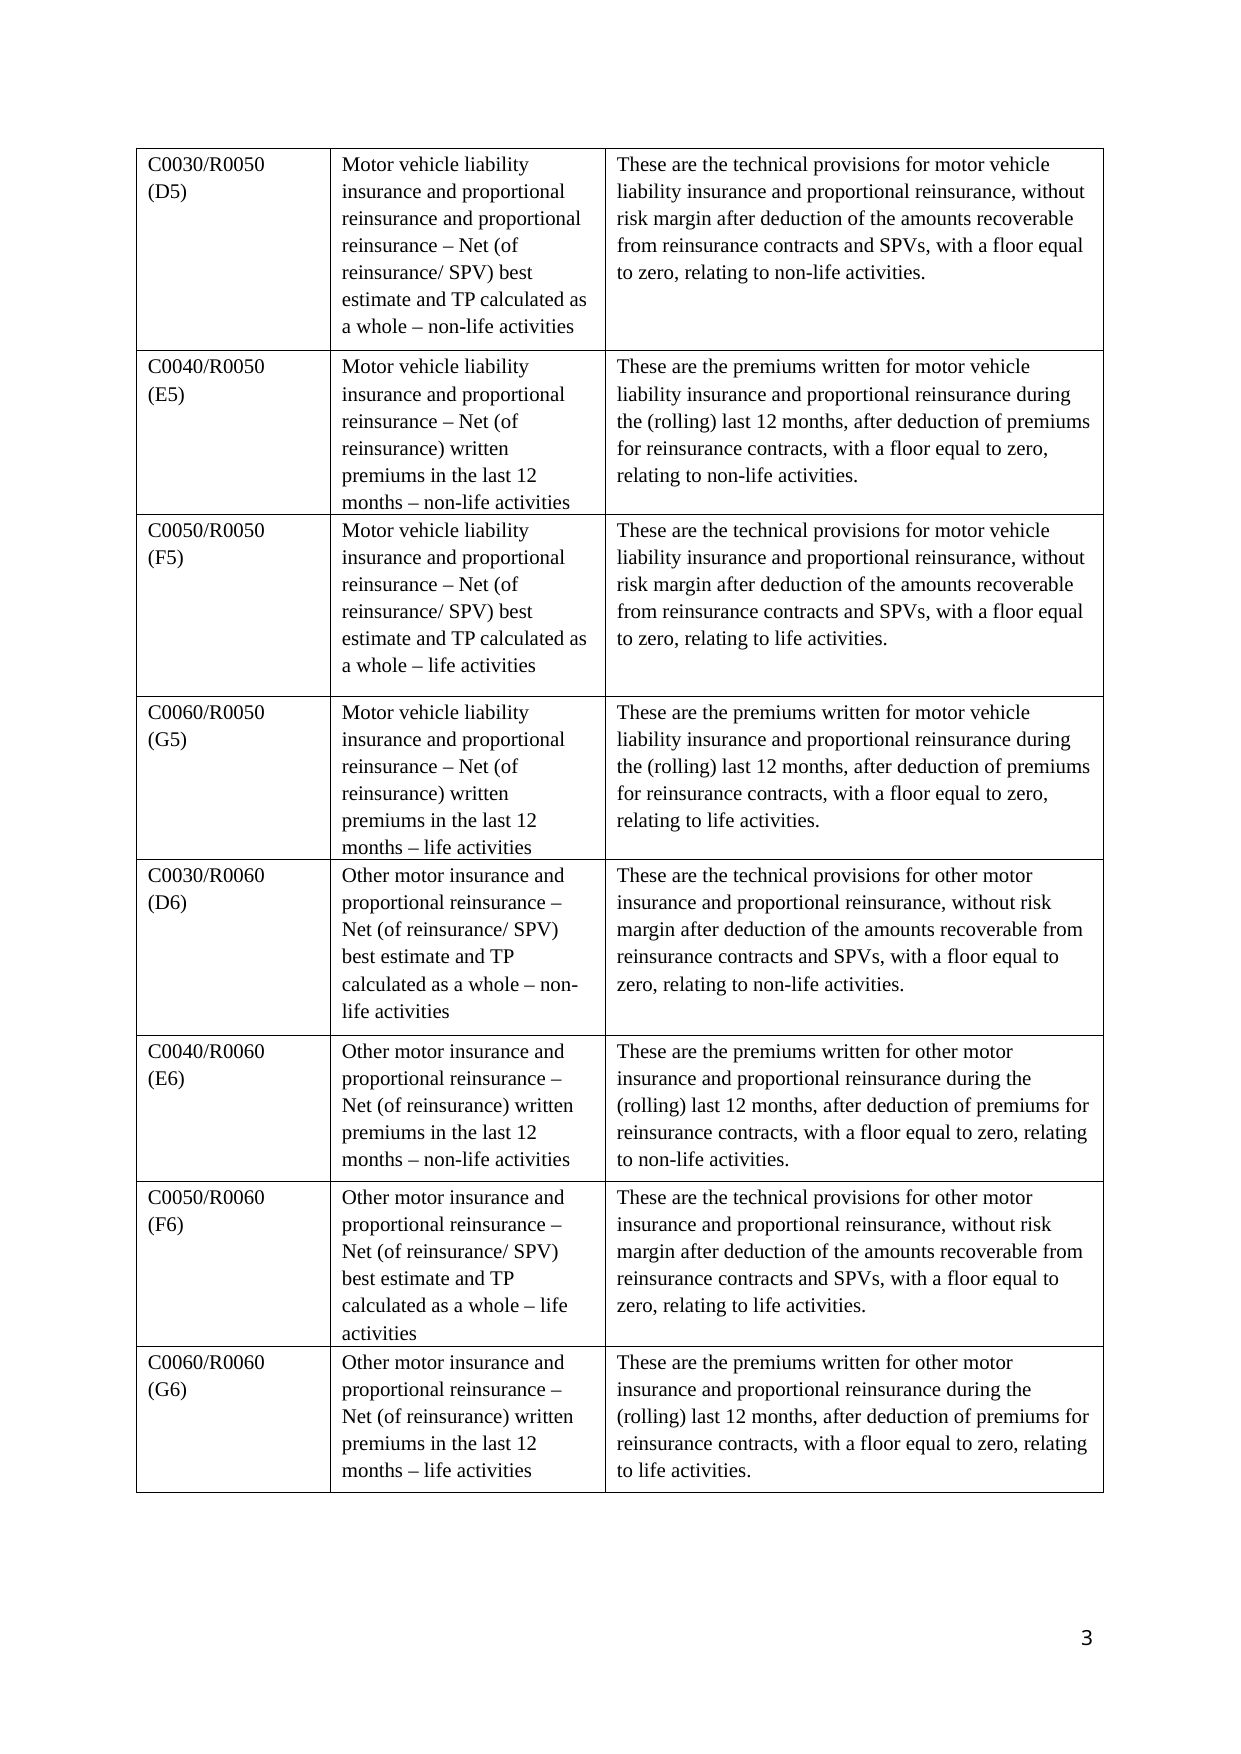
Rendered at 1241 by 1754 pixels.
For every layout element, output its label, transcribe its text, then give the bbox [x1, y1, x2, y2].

table_cell These are the premiums written for other motor insurance and proportional reinsurance during the (rolling) last 12 months, after deduction of premiums for reinsurance contracts, with a floor equal to zero, relating to life activities. [606, 1347, 1103, 1492]
table_cell Motor vehicle liability insurance and proportional reinsurance – Net (of reinsurance) written premiums in the last 12 months – life activities [331, 697, 605, 859]
table_cell C0040/R0050 (E5) [137, 351, 330, 514]
table_cell Motor vehicle liability insurance and proportional reinsurance – Net (of reinsurance) written premiums in the last 12 months – non-life activities [331, 351, 605, 514]
table_cell These are the premiums written for other motor insurance and proportional reinsurance during the (rolling) last 12 months, after deduction of premiums for reinsurance contracts, with a floor equal to zero, relating to non-life activities. [606, 1036, 1103, 1181]
table_cell Motor vehicle liability insurance and proportional reinsurance – Net (of reinsurance/ SPV) best estimate and TP calculated as a whole – life activities [331, 515, 605, 696]
table_cell C0030/R0050 (D5) [137, 149, 330, 350]
table_cell Other motor insurance and proportional reinsurance – Net (of reinsurance) written premiums in the last 12 months – life activities [331, 1347, 605, 1492]
table_cell C0060/R0060 (G6) [137, 1347, 330, 1492]
table_cell C0050/R0050 (F5) [137, 515, 330, 696]
table_cell Other motor insurance and proportional reinsurance – Net (of reinsurance) written premiums in the last 12 months – non-life activities [331, 1036, 605, 1181]
table_cell These are the technical provisions for other motor insurance and proportional reinsurance, without risk margin after deduction of the amounts recoverable from reinsurance contracts and SPVs, with a floor equal to zero, relating to non-life activities. [606, 860, 1103, 1035]
table_cell These are the premiums written for motor vehicle liability insurance and proportional reinsurance during the (rolling) last 12 months, after deduction of premiums for reinsurance contracts, with a floor equal to zero, relating to non-life activities. [606, 351, 1103, 514]
table_cell C0050/R0060 (F6) [137, 1182, 330, 1346]
table_cell These are the technical provisions for other motor insurance and proportional reinsurance, without risk margin after deduction of the amounts recoverable from reinsurance contracts and SPVs, with a floor equal to zero, relating to life activities. [606, 1182, 1103, 1346]
table_cell These are the technical provisions for motor vehicle liability insurance and proportional reinsurance, without risk margin after deduction of the amounts recoverable from reinsurance contracts and SPVs, with a floor equal to zero, relating to non-life activities. [606, 149, 1103, 350]
table_cell Other motor insurance and proportional reinsurance – Net (of reinsurance/ SPV) best estimate and TP calculated as a whole – life activities [331, 1182, 605, 1346]
table_cell Motor vehicle liability insurance and proportional reinsurance and proportional reinsurance – Net (of reinsurance/ SPV) best estimate and TP calculated as a whole – non-life activities [331, 149, 605, 350]
table_cell These are the technical provisions for motor vehicle liability insurance and proportional reinsurance, without risk margin after deduction of the amounts recoverable from reinsurance contracts and SPVs, with a floor equal to zero, relating to life activities. [606, 515, 1103, 696]
table_cell C0060/R0050 (G5) [137, 697, 330, 859]
table_cell These are the premiums written for motor vehicle liability insurance and proportional reinsurance during the (rolling) last 12 months, after deduction of premiums for reinsurance contracts, with a floor equal to zero, relating to life activities. [606, 697, 1103, 859]
table_cell C0030/R0060 (D6) [137, 860, 330, 1035]
table_cell C0040/R0060 (E6) [137, 1036, 330, 1181]
table_cell Other motor insurance and proportional reinsurance – Net (of reinsurance/ SPV) best estimate and TP calculated as a whole – non-life activities [331, 860, 605, 1035]
